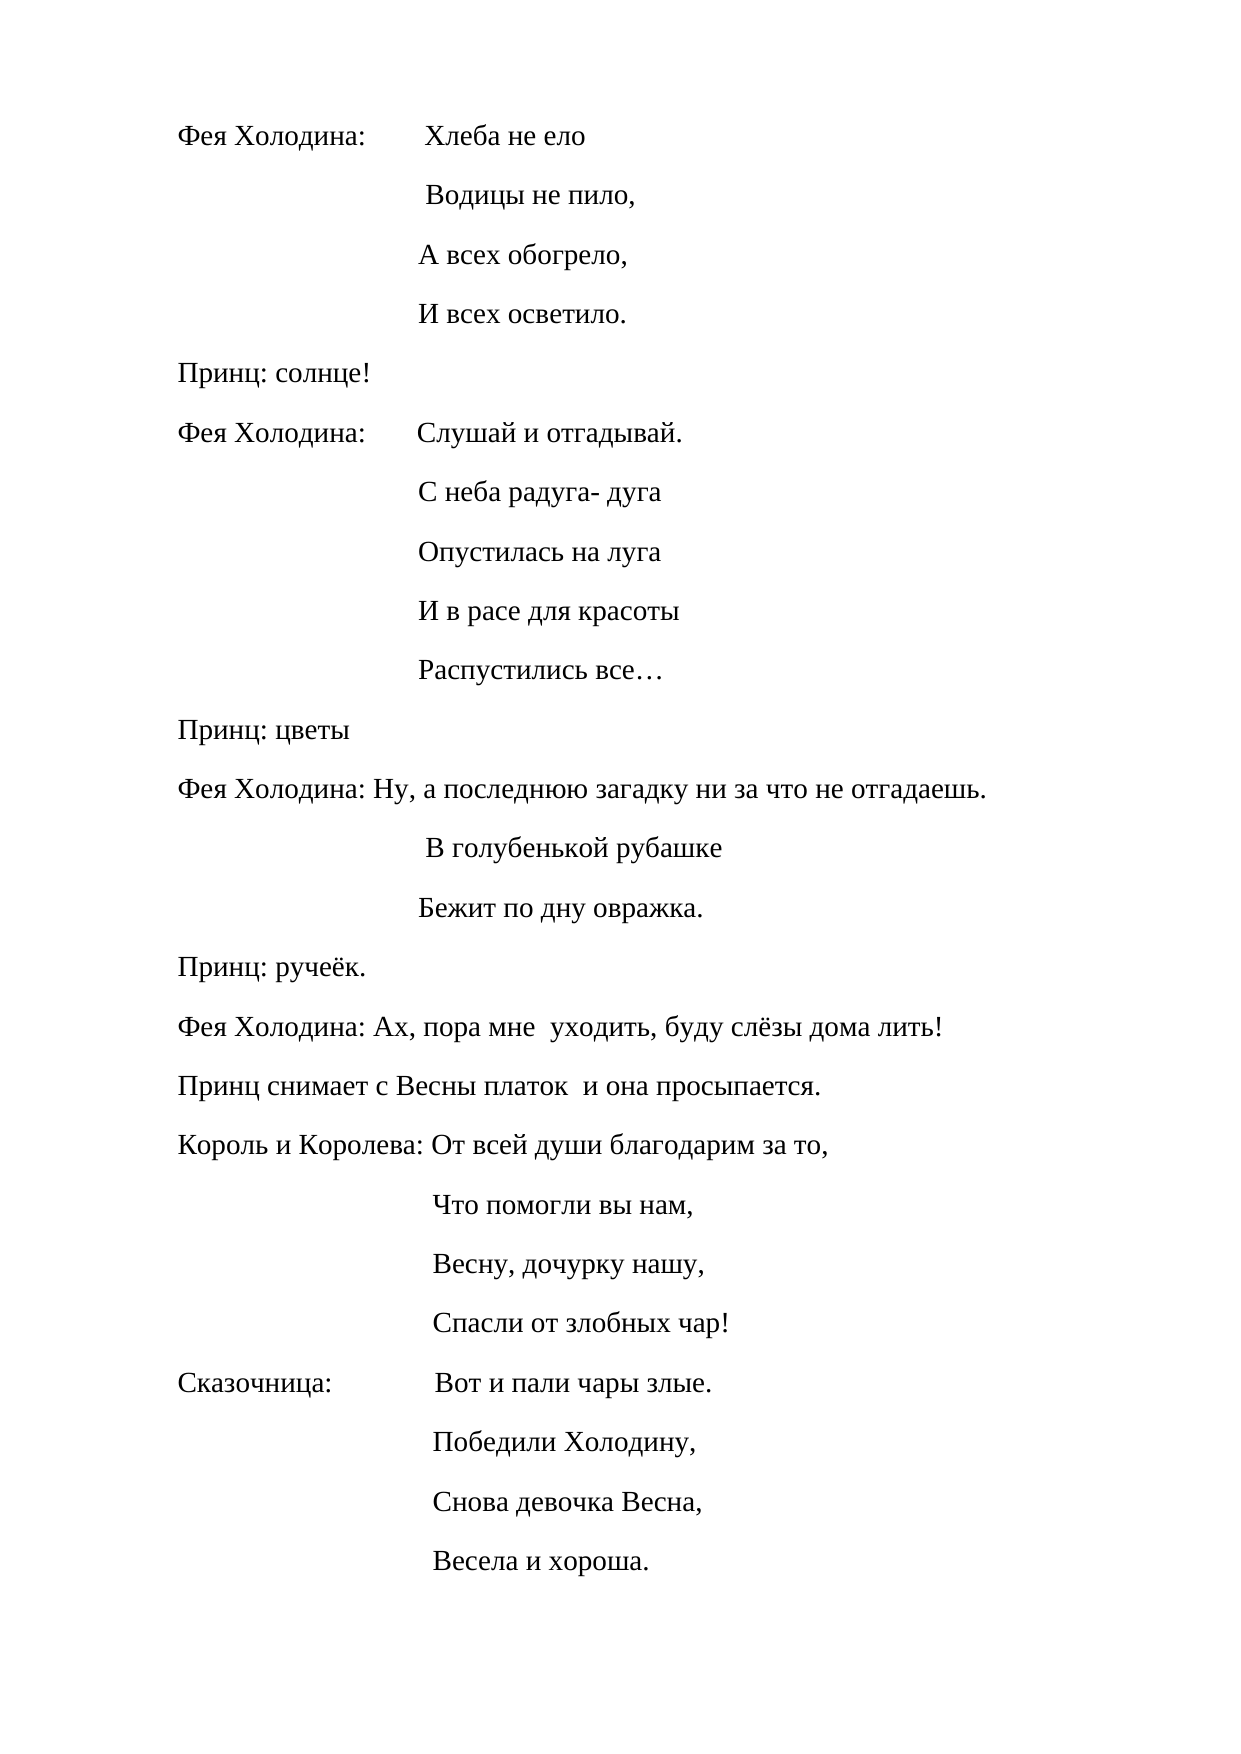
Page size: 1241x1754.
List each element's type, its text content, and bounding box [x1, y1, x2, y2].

text Принц снимает с Весны платок и она просыпается. [177, 1068, 1152, 1102]
text Фея Холодина: Хлеба не ело [177, 118, 1152, 152]
text А всех обогрело, [177, 237, 1152, 270]
text Снова девочка Весна, [177, 1484, 1152, 1517]
text Весела и хороша. [177, 1543, 1152, 1577]
text Водицы не пило, [177, 177, 1152, 211]
text Бежит по дну овражка. [177, 890, 1152, 923]
text Фея Холодина: Слушай и отгадывай. [177, 415, 1152, 448]
text Победили Холодину, [177, 1424, 1152, 1458]
text Что помогли вы нам, [177, 1187, 1152, 1220]
text Принц: солнце! [177, 356, 1152, 389]
text Фея Холодина: Ну, а последнюю загадку ни за что не отгадаешь. [177, 771, 1152, 805]
text С неба радуга- дуга [177, 474, 1152, 508]
text Принц: ручеёк. [177, 949, 1152, 983]
text Принц: цветы [177, 712, 1152, 745]
text И в расе для красоты [177, 593, 1152, 627]
text Спасли от злобных чар! [177, 1306, 1152, 1339]
text В голубенькой рубашке [177, 831, 1152, 864]
text Фея Холодина: Ах, пора мне уходить, буду слёзы дома лить! [177, 1009, 1152, 1042]
text Распустились все… [177, 652, 1152, 686]
text Сказочница: Вот и пали чары злые. [177, 1365, 1152, 1398]
text Весну, дочурку нашу, [177, 1246, 1152, 1280]
text Опустилась на луга [177, 534, 1152, 567]
text И всех осветило. [177, 296, 1152, 330]
text Король и Королева: От всей души благодарим за то, [177, 1127, 1152, 1161]
